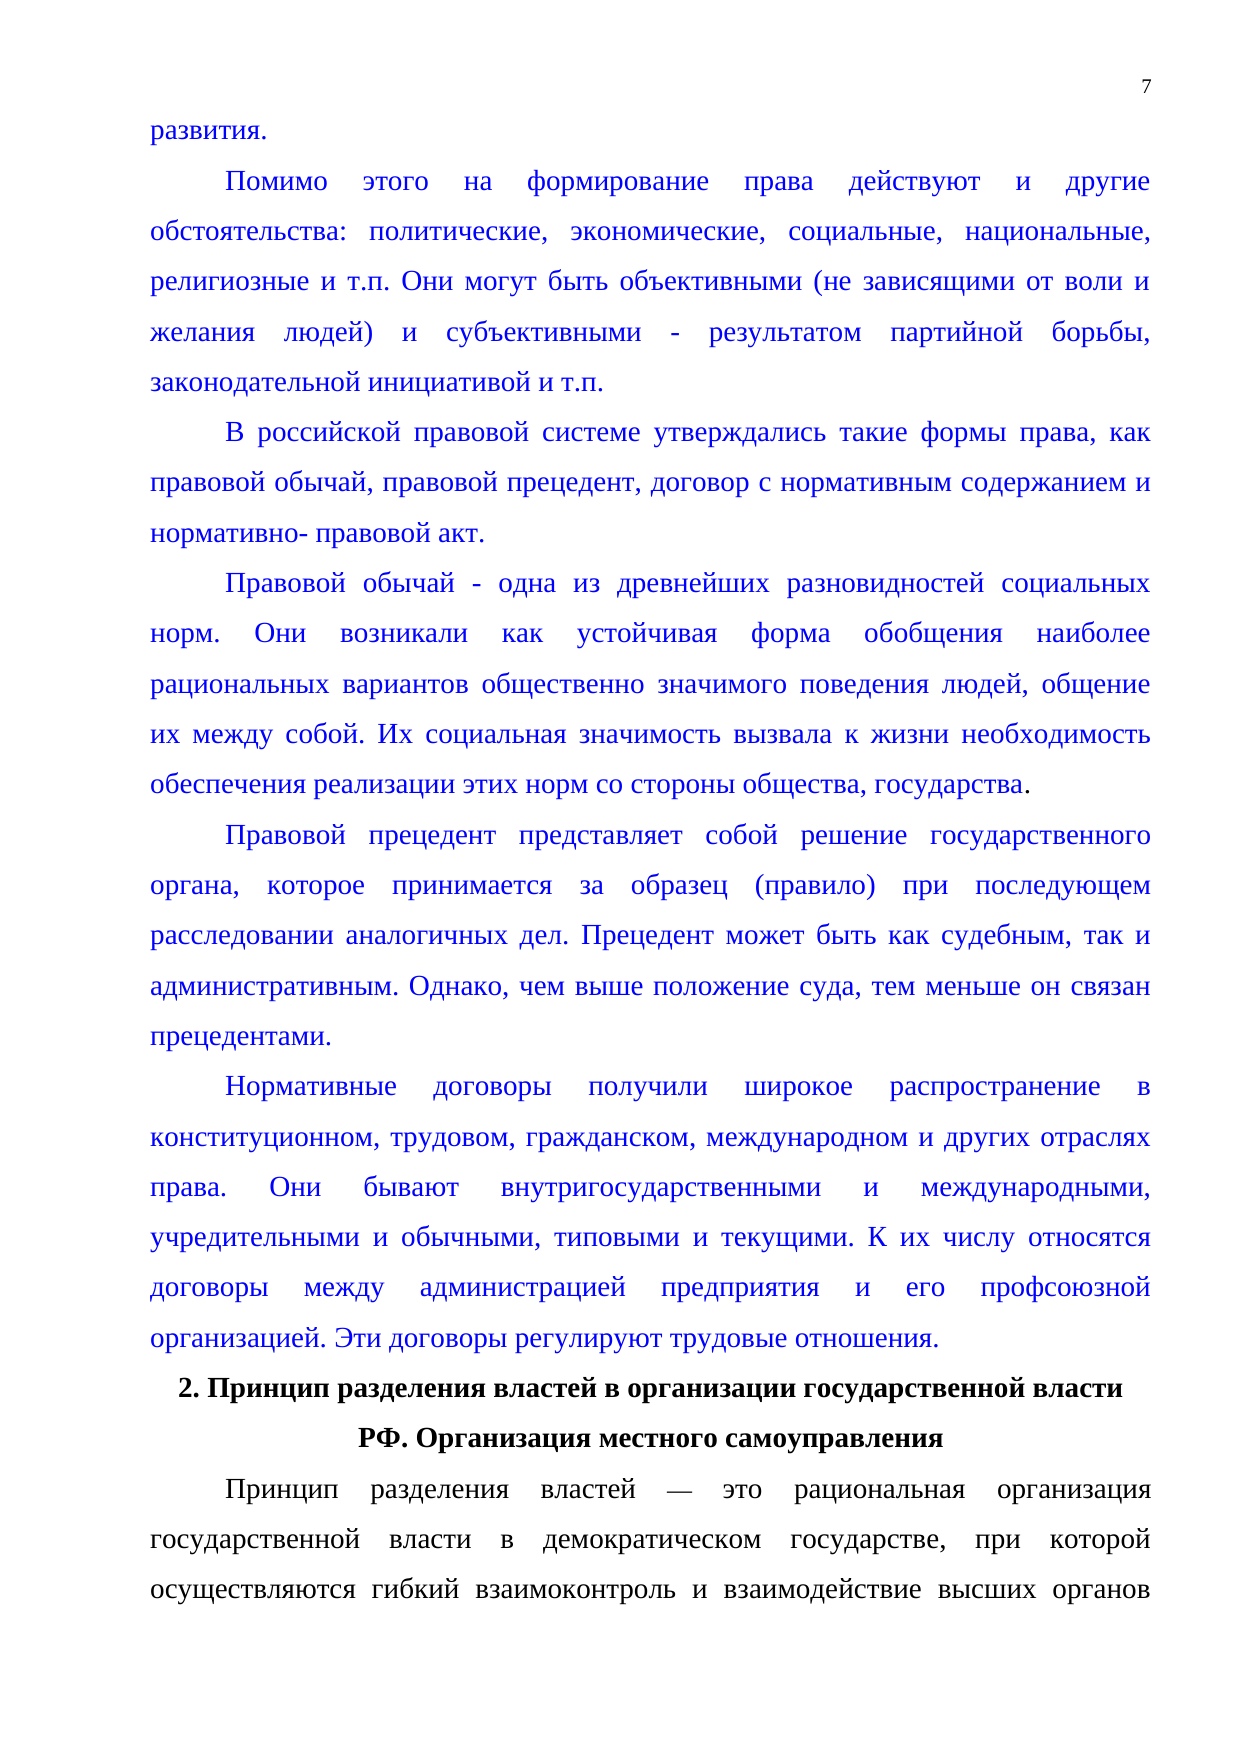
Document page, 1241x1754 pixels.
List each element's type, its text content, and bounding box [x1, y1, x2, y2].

text Нормативные договоры получили широкое распространение в конституционном, трудовом, гражданском, международном и других отраслях права. Они бывают внутригосударственными и международными, учредительными и обычными, типовыми и текущими. К их числу относятся договоры между администрацией предприятия и его профсоюзной организацией. Эти договоры регулируют трудовые отношения. [150, 1068, 1152, 1353]
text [150, 1471, 1152, 1605]
text Помимо этого на формирование права действуют и другие обстоятельства: политические, экономические, социальные, национальные, религиозные и т.п. Они могут быть объективными (не зависящими от воли и желания людей) и субъективными - результатом партийной борьбы, законодательной инициативой и т.п. [150, 163, 1152, 397]
text Правовой обычай - одна из древнейших разновидностей социальных норм. Они возникали как устойчивая форма обобщения наиболее рациональных вариантов общественно значимого поведения людей, общение их между собой. Их социальная значимость вызвала к жизни необходимость обеспечения реализации этих норм со стороны общества, государства. [150, 565, 1152, 800]
text Правовой прецедент представляет собой решение государственного органа, которое принимается за образец (правило) при последующем расследовании аналогичных дел. Прецедент может быть как судебным, так и административным. Однако, чем выше положение суда, тем меньше он связан прецедентами. [150, 817, 1152, 1052]
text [150, 112, 1152, 146]
text 2. Принцип разделения властей в организации государственной власти РФ. Организация местного самоуправления [150, 1370, 1152, 1454]
text В российской правовой системе утверждались такие формы права, как правовой обычай, правовой прецедент, договор с нормативным содержанием и нормативно- правовой акт. [150, 414, 1152, 548]
